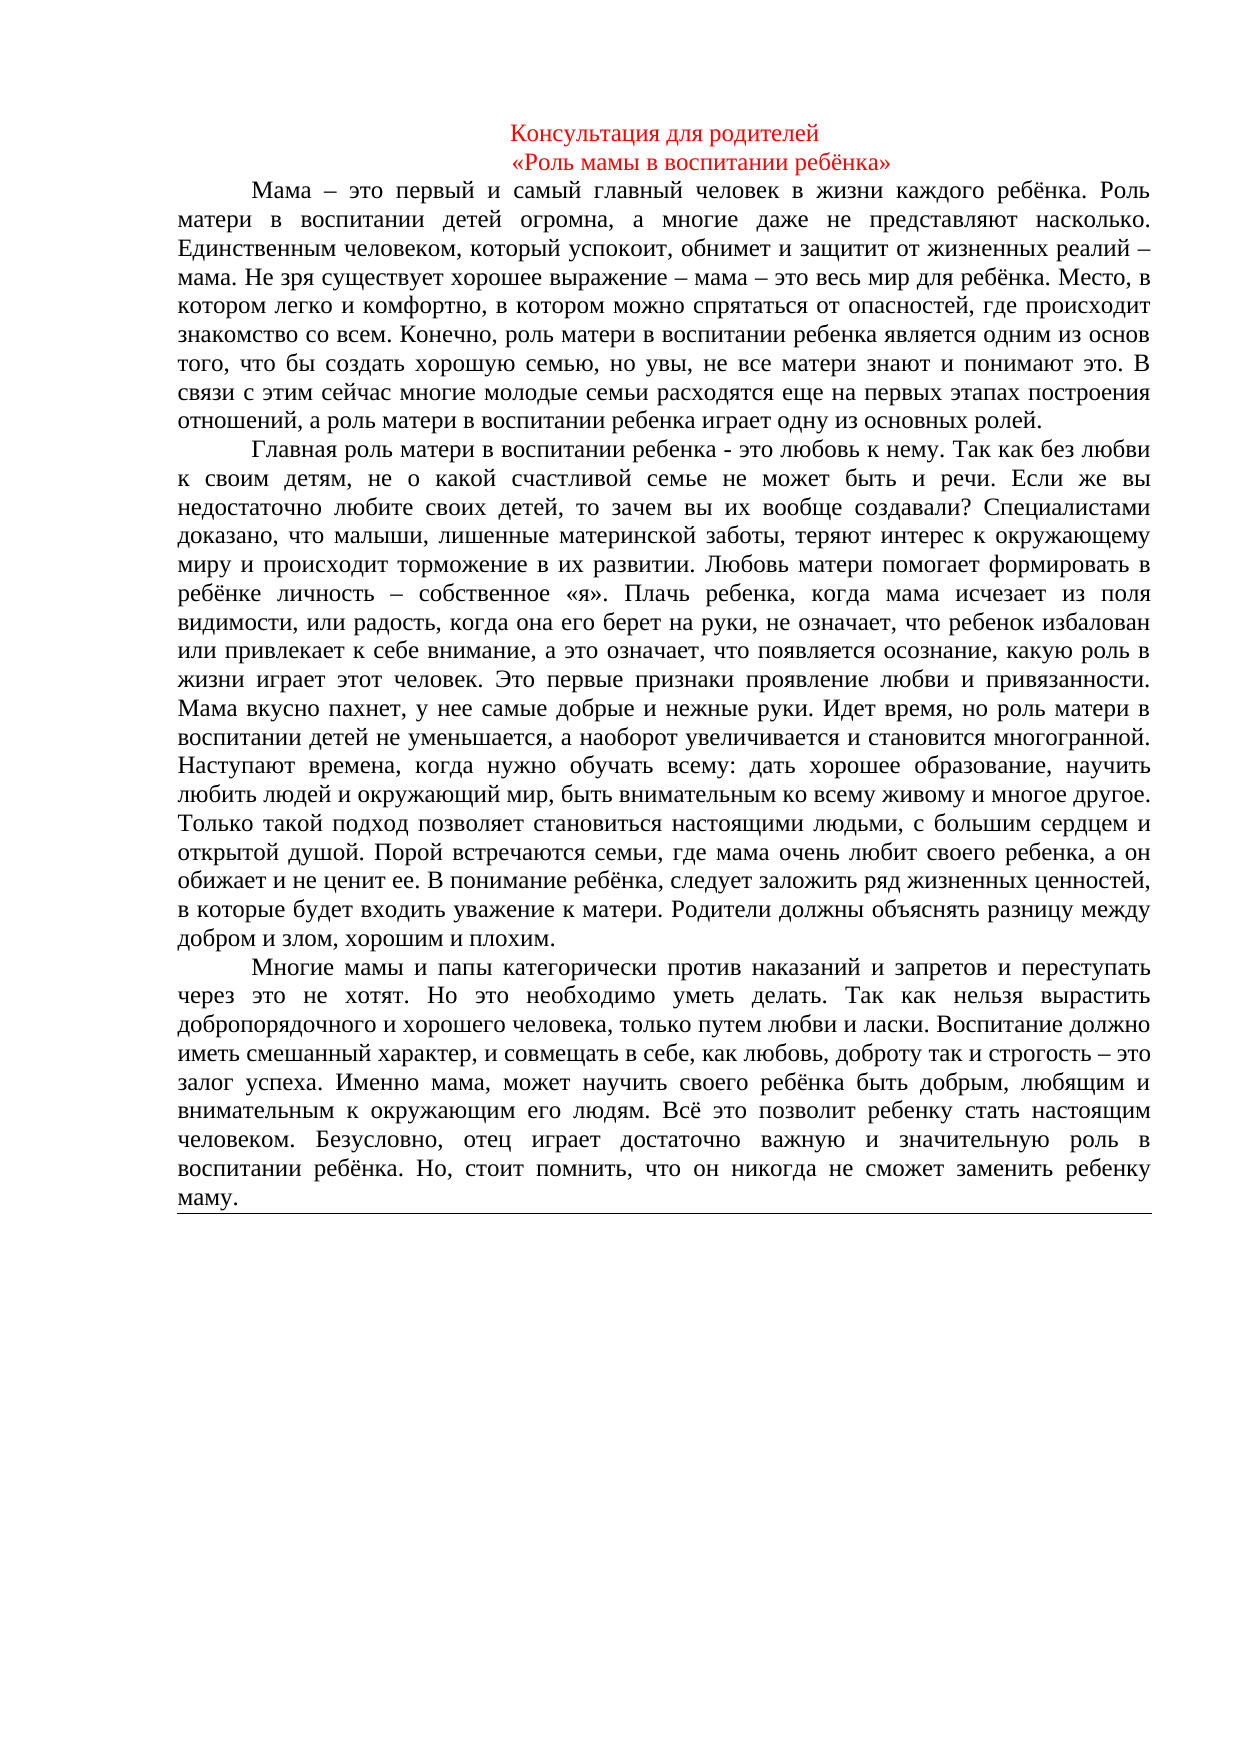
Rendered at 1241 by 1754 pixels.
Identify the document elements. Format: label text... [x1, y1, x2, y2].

text Консультация для родителей [177, 118, 1152, 147]
text Многие мамы и папы категорически против наказаний и запретов и переступать через это не хотят. Но это необходимо уметь делать. Так как нельзя вырастить добропорядочного и хорошего человека, только путем любви и ласки. Воспитание должно иметь смешанный характер, и совмещать в себе, как любовь, доброту так и строгость – это залог успеха. Именно мама, может научить своего ребёнка быть добрым, любящим и внимательным к окружающим его людям. Всё это позволит ребенку стать настоящим человеком. Безусловно, отец играет достаточно важную и значительную роль в воспитании ребёнка. Но, стоит помнить, что он никогда не сможет заменить ребенку маму. [177, 952, 1152, 1213]
text Главная роль матери в воспитании ребенка - это любовь к нему. Так как без любви к своим детям, не о какой счастливой семье не может быть и речи. Если же вы недостаточно любите своих детей, то зачем вы их вообще создавали? Специалистами доказано, что малыши, лишенные материнской заботы, теряют интерес к окружающему миру и происходит торможение в их развитии. Любовь матери помогает формировать в ребёнке личность – собственное «я». Плачь ребенка, когда мама исчезает из поля видимости, или радость, когда она его берет на руки, не означает, что ребенок избалован или привлекает к себе внимание, а это означает, что появляется осознание, какую роль в жизни играет этот человек. Это первые признаки проявление любви и привязанности. Мама вкусно пахнет, у нее самые добрые и нежные руки. Идет время, но роль матери в воспитании детей не уменьшается, а наоборот увеличивается и становится многогранной. Наступают времена, когда нужно обучать всему: дать хорошее образование, научить любить людей и окружающий мир, быть внимательным ко всему живому и многое другое. Только такой подход позволяет становиться настоящими людьми, с большим сердцем и открытой душой. Порой встречаются семьи, где мама очень любит своего ребенка, а он обижает и не ценит ее. В понимание ребёнка, следует заложить ряд жизненных ценностей, в которые будет входить уважение к матери. Родители должны объяснять разницу между добром и злом, хорошим и плохим. [177, 434, 1152, 952]
text Мама – это первый и самый главный человек в жизни каждого ребёнка. Роль матери в воспитании детей огромна, а многие даже не представляют насколько. Единственным человеком, который успокоит, обнимет и защитит от жизненных реалий – мама. Не зря существует хорошее выражение – мама – это весь мир для ребёнка. Место, в котором легко и комфортно, в котором можно спрятаться от опасностей, где происходит знакомство со всем. Конечно, роль матери в воспитании ребенка является одним из основ того, что бы создать хорошую семью, но увы, не все матери знают и понимают это. В связи с этим сейчас многие молодые семьи расходятся еще на первых этапах построения отношений, а роль матери в воспитании ребенка играет одну из основных ролей. [177, 176, 1152, 434]
text «Роль мамы в воспитании ребёнка» [177, 147, 1152, 176]
